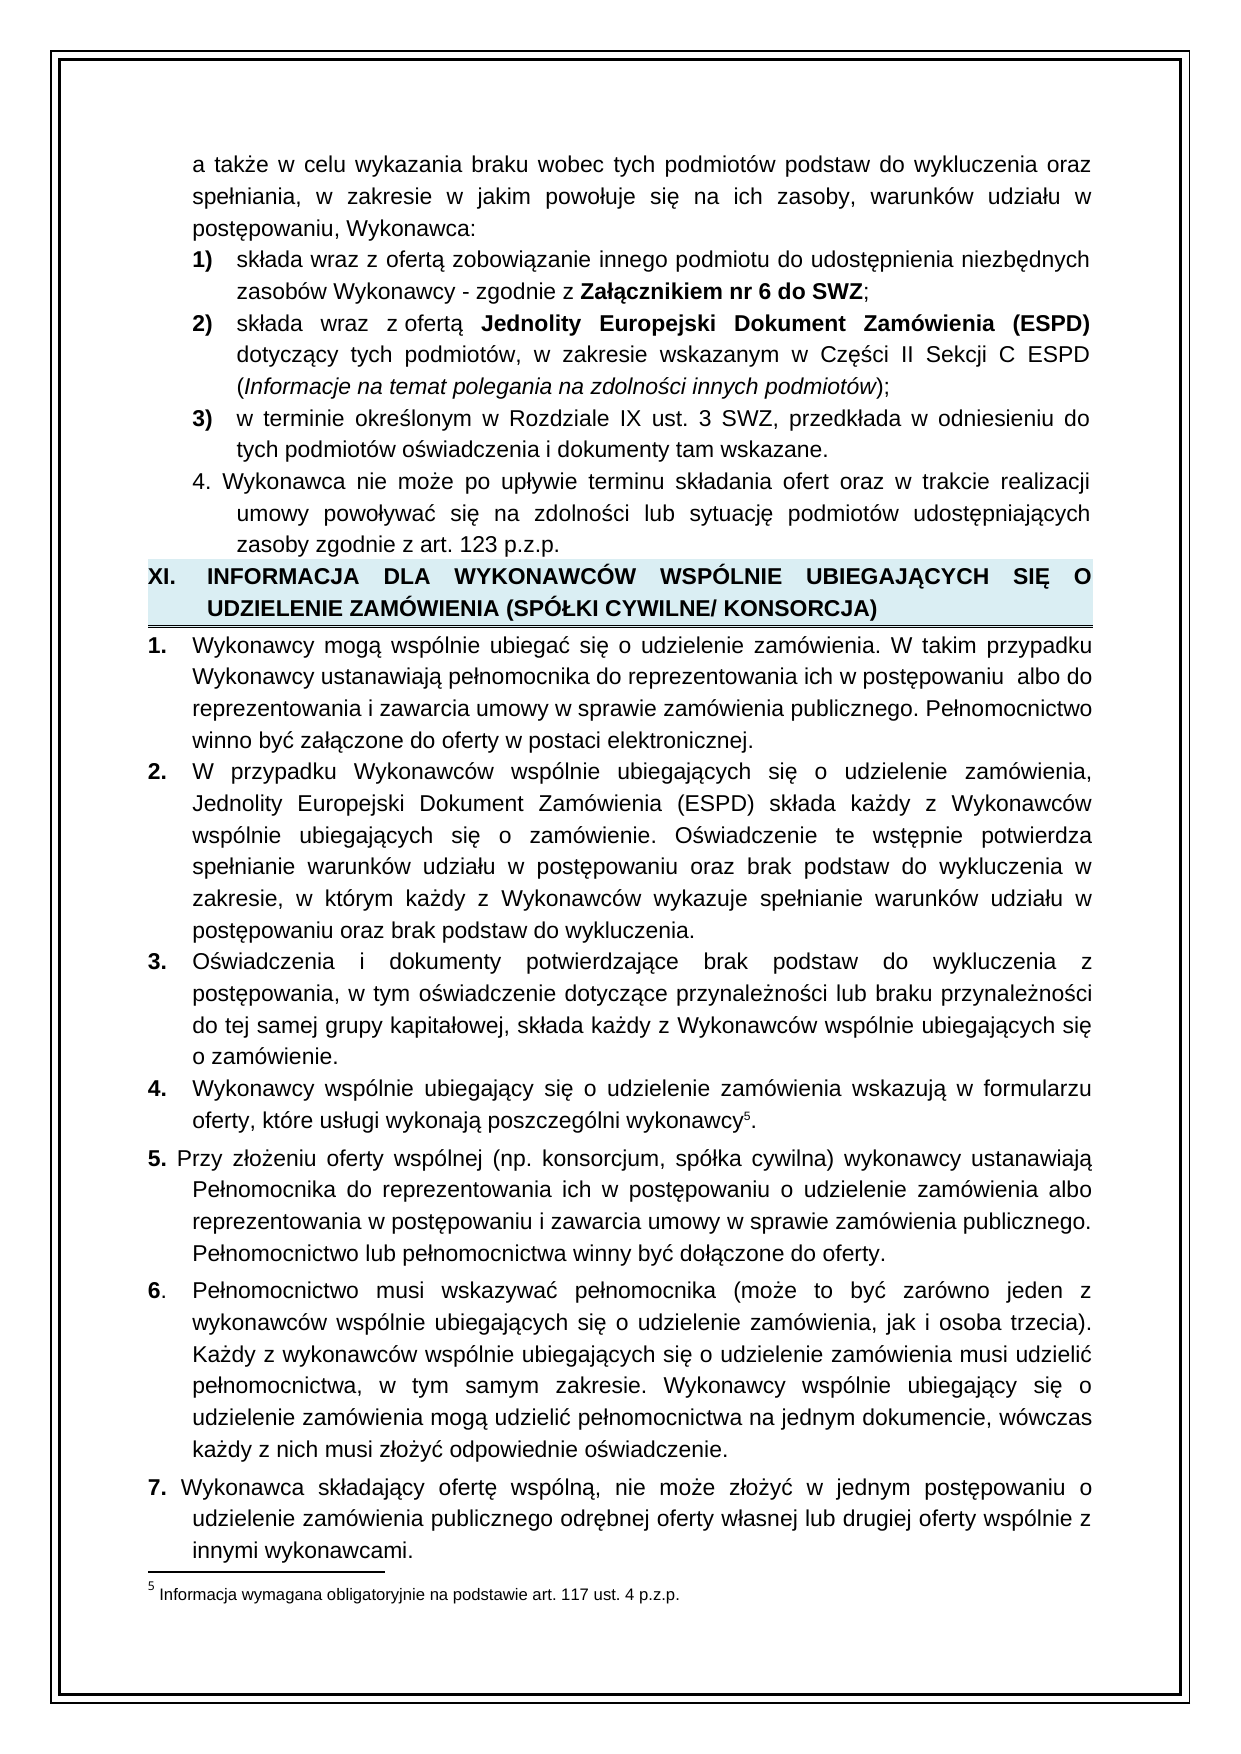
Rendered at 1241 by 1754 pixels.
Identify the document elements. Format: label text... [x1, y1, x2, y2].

text 2) składa wraz z ofertą Jednolity Europejski Dokument Zamówienia (ESPD) dotyczący tych podmiotów, w zakresie wskazanym w Części II Sekcji C ESPD (Informacje na temat polegania na zdolności innych podmiotów); [192, 306, 1091, 401]
text 1) składa wraz z ofertą zobowiązanie innego podmiotu do udostępnienia niezbędnych zasobów Wykonawcy - zgodnie z Załącznikiem nr 6 do SWZ; [192, 243, 1091, 306]
text XI. INFORMACJA DLA WYKONAWCÓW WSPÓLNIE UBIEGAJĄCYCH SIĘ O UDZIELENIE ZAMÓWIENIA (SPÓŁKI CYWILNE/ KONSORCJA) [148, 559, 1093, 625]
text 1. Wykonawcy mogą wspólnie ubiegać się o udzielenie zamówienia. W takim przypadku Wykonawcy ustanawiają pełnomocnika do reprezentowania ich w postępowaniu albo do reprezentowania i zawarcia umowy w sprawie zamówienia publicznego. Pełnomocnictwo winno być załączone do oferty w postaci elektronicznej. [148, 628, 1093, 754]
text 6. Pełnomocnictwo musi wskazywać pełnomocnika (może to być zarówno jeden z wykonawców wspólnie ubiegających się o udzielenie zamówienia, jak i osoba trzecia). Każdy z wykonawców wspólnie ubiegających się o udzielenie zamówienia musi udzielić pełnomocnictwa, w tym samym zakresie. Wykonawcy wspólnie ubiegający się o udzielenie zamówienia mogą udzielić pełnomocnictwa na jednym dokumencie, wówczas każdy z nich musi złożyć odpowiednie oświadczenie. [148, 1274, 1093, 1464]
text 3. Oświadczenia i dokumenty potwierdzające brak podstaw do wykluczenia z postępowania, w tym oświadczenie dotyczące przynależności lub braku przynależności do tej samej grupy kapitałowej, składa każdy z Wykonawców wspólnie ubiegających się o zamówienie. [148, 944, 1093, 1071]
text 7. Wykonawca składający ofertę wspólną, nie może złożyć w jednym postępowaniu o udzielenie zamówienia publicznego odrębnej oferty własnej lub drugiej oferty wspólnie z innymi wykonawcami. [148, 1470, 1093, 1565]
text 4. Wykonawca nie może po upływie terminu składania ofert oraz w trakcie realizacji umowy powoływać się na zdolności lub sytuację podmiotów udostępniających zasoby zgodnie z art. 123 p.z.p. [192, 464, 1091, 559]
text 5. Przy złożeniu oferty wspólnej (np. konsorcjum, spółka cywilna) wykonawcy ustanawiają Pełnomocnika do reprezentowania ich w postępowaniu o udzielenie zamówienia albo reprezentowania w postępowaniu i zawarcia umowy w sprawie zamówienia publicznego. Pełnomocnictwo lub pełnomocnictwa winny być dołączone do oferty. [148, 1141, 1093, 1267]
text 2. W przypadku Wykonawców wspólnie ubiegających się o udzielenie zamówienia, Jednolity Europejski Dokument Zamówienia (ESPD) składa każdy z Wykonawców wspólnie ubiegających się o zamówienie. Oświadczenie te wstępnie potwierdza spełnianie warunków udziału w postępowaniu oraz brak podstaw do wykluczenia w zakresie, w którym każdy z Wykonawców wykazuje spełnianie warunków udziału w postępowaniu oraz brak podstaw do wykluczenia. [148, 754, 1093, 944]
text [148, 148, 1093, 243]
text 4. Wykonawcy wspólnie ubiegający się o udzielenie zamówienia wskazują w formularzu oferty, które usługi wykonają poszczególni wykonawcy. [148, 1071, 1093, 1134]
text 3) w terminie określonym w Rozdziale IX ust. 3 SWZ, przedkłada w odniesieniu do tych podmiotów oświadczenia i dokumenty tam wskazane. [192, 401, 1091, 464]
